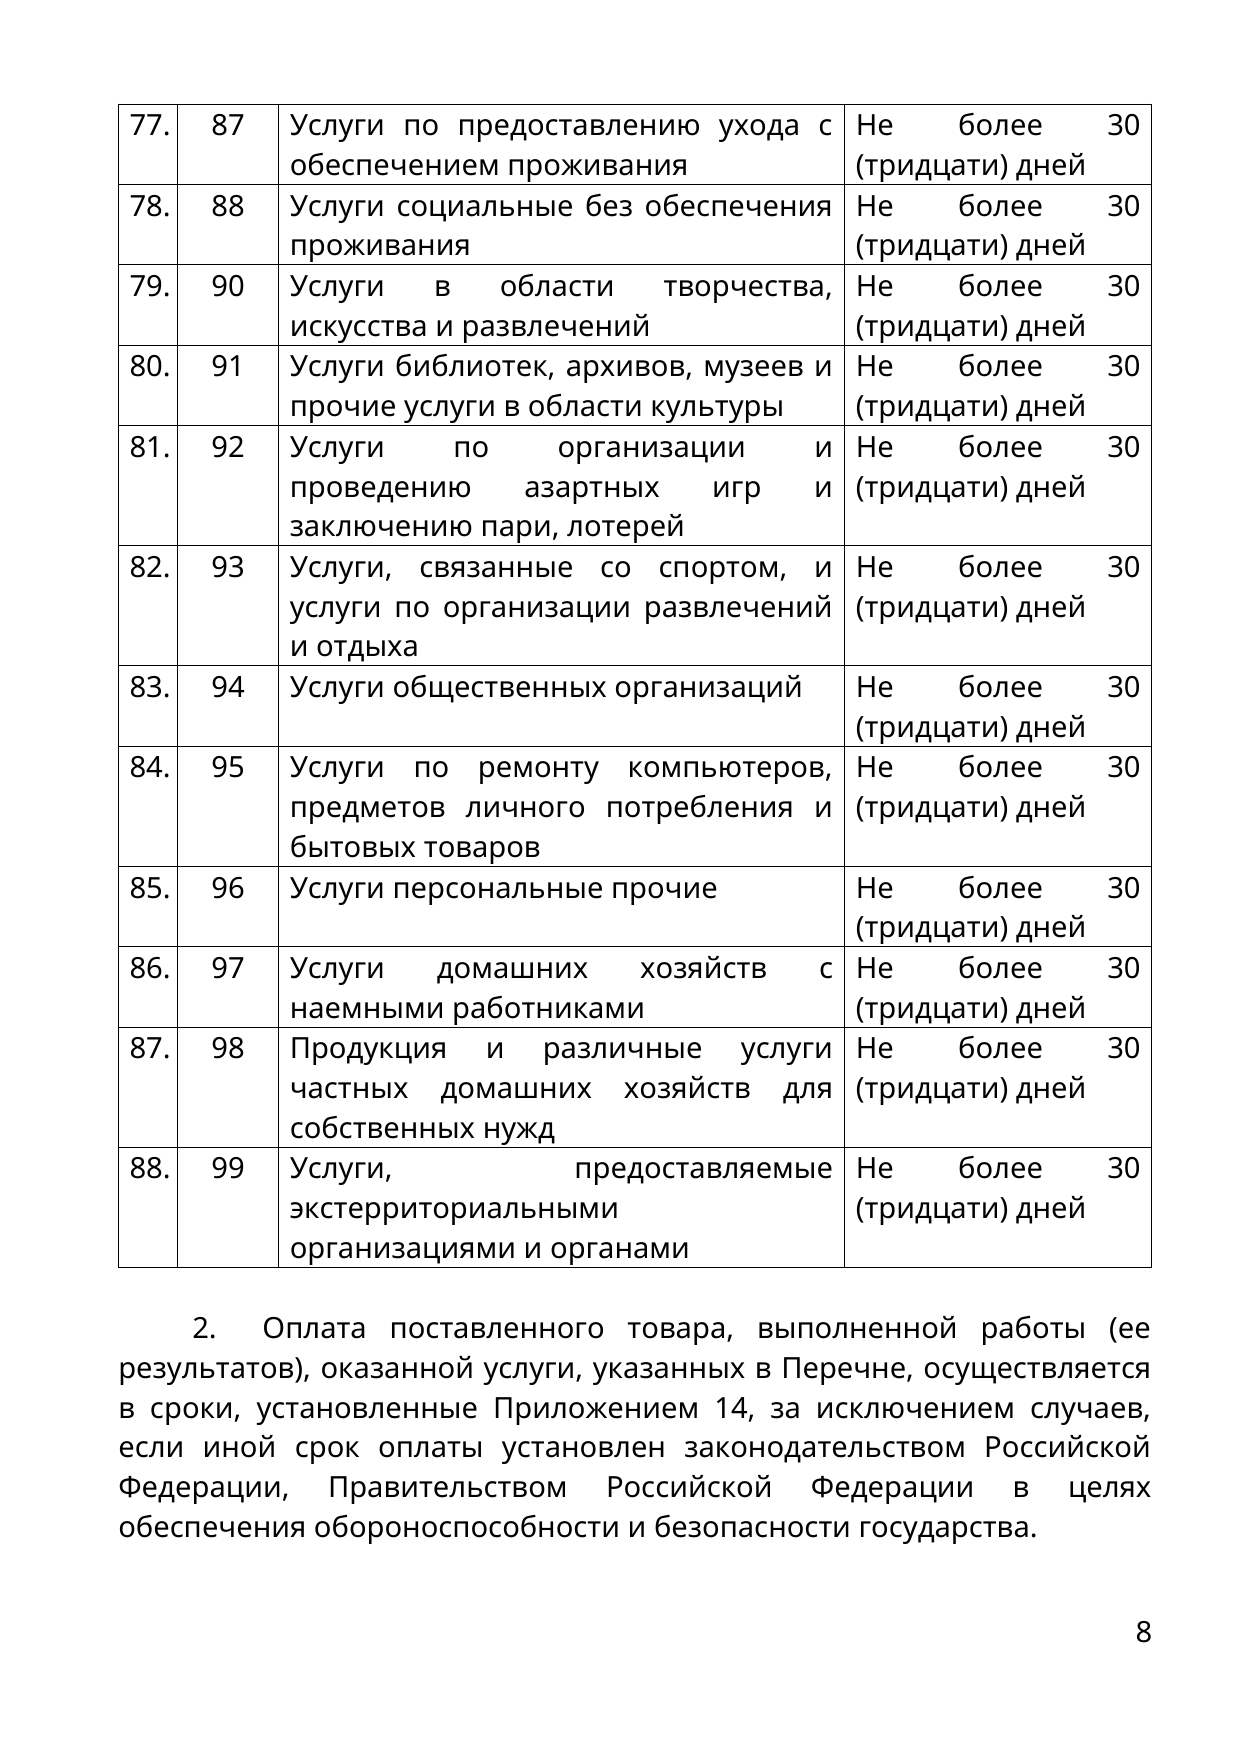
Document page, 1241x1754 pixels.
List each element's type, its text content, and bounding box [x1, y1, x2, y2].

table_cell 98 [178, 1028, 278, 1147]
table_cell Не более 30 (тридцати) дней [845, 747, 1151, 866]
table_cell Услуги библиотек, архивов, музеев и прочие услуги в области культуры [279, 346, 844, 425]
table_cell 92 [178, 426, 278, 545]
table_cell Не более 30 (тридцати) дней [845, 265, 1151, 345]
table_cell 96 [178, 867, 278, 946]
table_cell Не более 30 (тридцати) дней [845, 1148, 1151, 1267]
table_cell 90 [178, 265, 278, 345]
table_cell Не более 30 (тридцати) дней [845, 426, 1151, 545]
table_cell [119, 867, 177, 946]
table_cell Услуги, связанные со спортом, и услуги по организации развлечений и отдыха [279, 546, 844, 665]
table_cell [119, 666, 177, 746]
table_cell [119, 265, 177, 345]
table_cell 97 [178, 947, 278, 1027]
table_cell Услуги социальные без обеспечения проживания [279, 185, 844, 264]
table_cell [119, 747, 177, 866]
table_cell [119, 346, 177, 425]
table_cell [119, 947, 177, 1027]
table_cell Услуги в области творчества, искусства и развлечений [279, 265, 844, 345]
table_cell [119, 185, 177, 264]
table_cell 99 [178, 1148, 278, 1267]
table_cell Услуги общественных организаций [279, 666, 844, 746]
table_cell 91 [178, 346, 278, 425]
table_cell [119, 105, 177, 184]
table_cell 94 [178, 666, 278, 746]
table_cell Услуги, предоставляемые экстерриториальными организациями и органами [279, 1148, 844, 1267]
table_cell 93 [178, 546, 278, 665]
table_cell Не более 30 (тридцати) дней [845, 666, 1151, 746]
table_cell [845, 105, 1151, 184]
table_cell Не более 30 (тридцати) дней [845, 185, 1151, 264]
table_cell Услуги по организации и проведению азартных игр и заключению пари, лотерей [279, 426, 844, 545]
table_cell [119, 426, 177, 545]
text 2. Оплата поставленного товара, выполненной работы (ее результатов), оказанной услуги, указанных в Перечне, осуществляется в сроки, установленные Приложением 14, за исключением случаев, если иной срок оплаты установлен законодательством Российской Федерации, Правительством Российской Федерации в целях обеспечения обороноспособности и безопасности государства. [118, 1308, 1152, 1546]
table_cell Услуги по предоставлению ухода с обеспечением проживания [279, 105, 844, 184]
table_cell Услуги персональные прочие [279, 867, 844, 946]
table_cell Услуги по ремонту компьютеров, предметов личного потребления и бытовых товаров [279, 747, 844, 866]
table_cell [119, 1148, 177, 1267]
table_cell Не более 30 (тридцати) дней [845, 1028, 1151, 1147]
table_cell Продукция и различные услуги частных домашних хозяйств для собственных нужд [279, 1028, 844, 1147]
table_cell Не более 30 (тридцати) дней [845, 546, 1151, 665]
table_cell 88 [178, 185, 278, 264]
table_cell [119, 1028, 177, 1147]
table_cell Не более 30 (тридцати) дней [845, 867, 1151, 946]
table_cell [119, 546, 177, 665]
table_cell Не более 30 (тридцати) дней [845, 346, 1151, 425]
table_cell Услуги домашних хозяйств с наемными работниками [279, 947, 844, 1027]
table_cell 87 [178, 105, 278, 184]
table_cell 95 [178, 747, 278, 866]
table_cell Не более 30 (тридцати) дней [845, 947, 1151, 1027]
